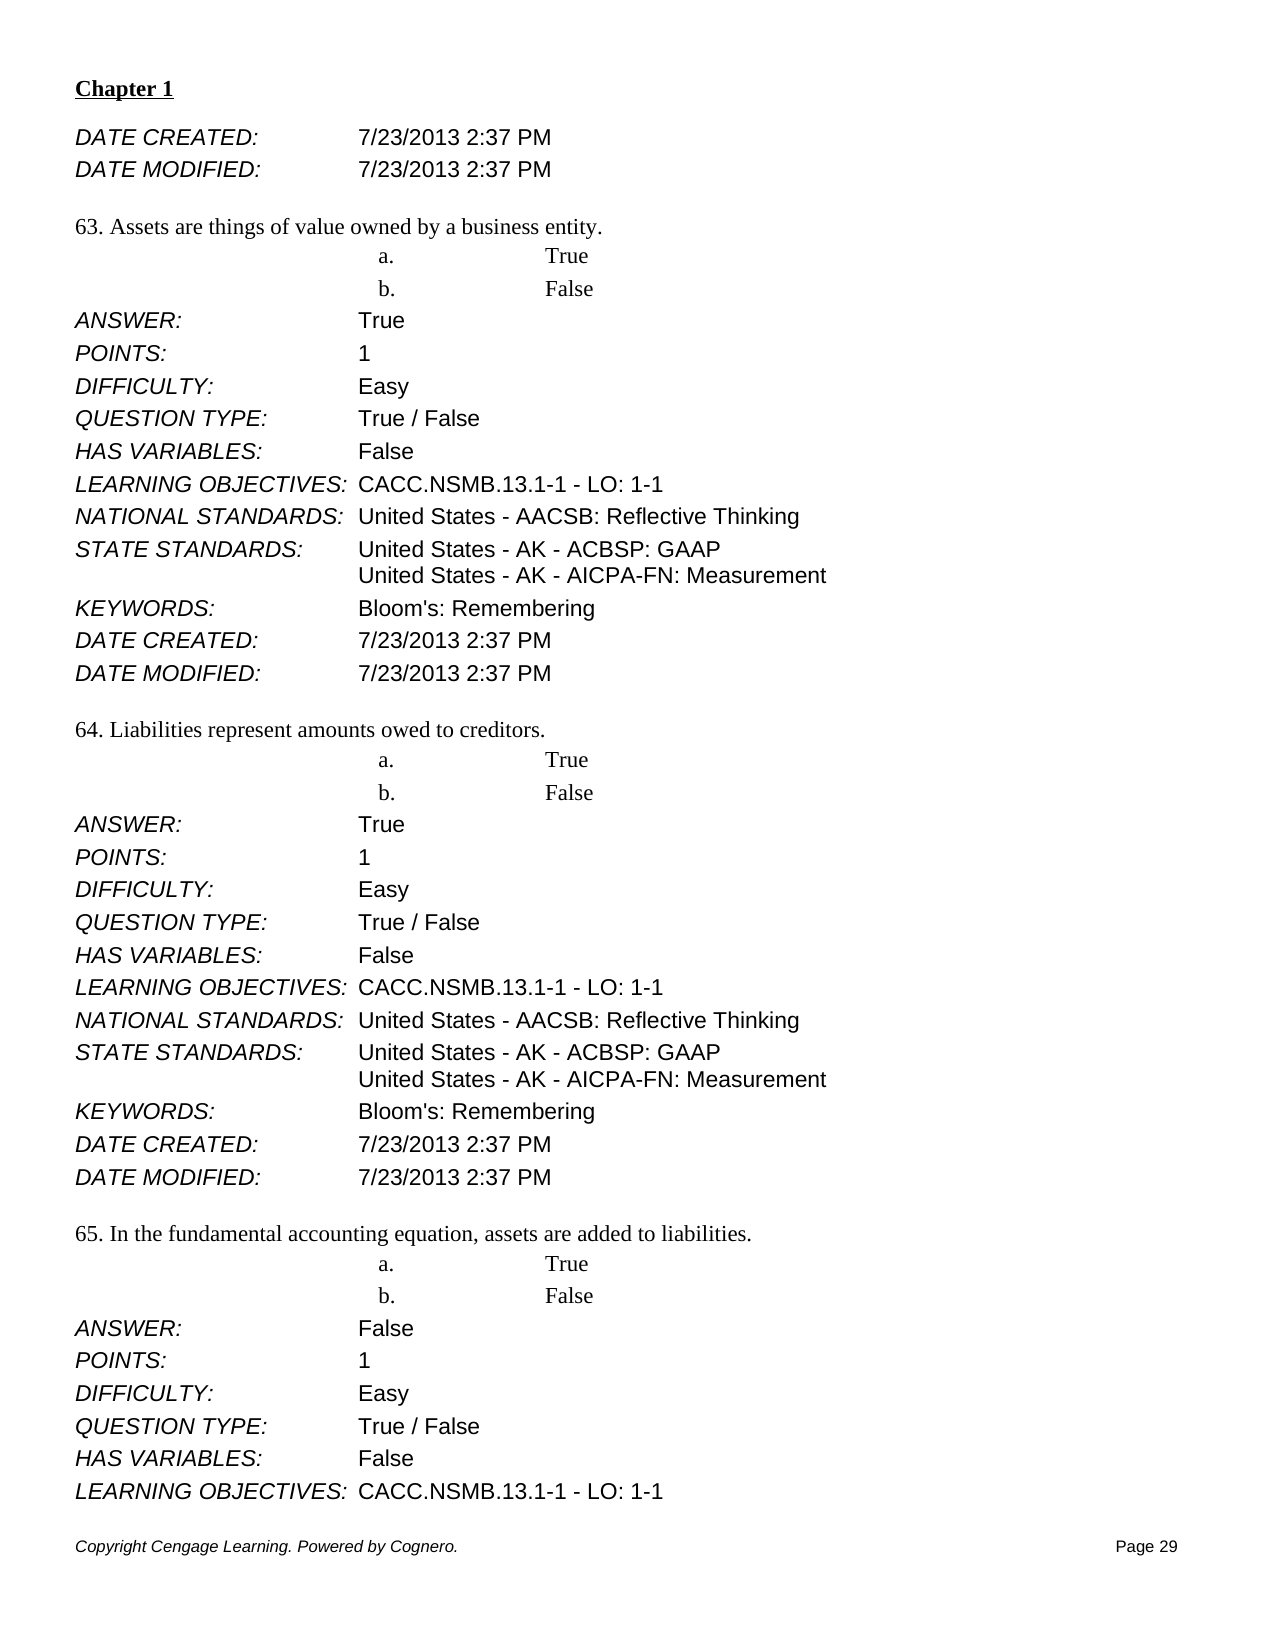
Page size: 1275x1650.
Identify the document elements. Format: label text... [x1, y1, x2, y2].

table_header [75, 1220, 1200, 1507]
table_header 64. Liabilities represent amounts owed to creditors. [75, 716, 1200, 1193]
table_header 63. Assets are things of value owned by a business entity. [75, 213, 1200, 689]
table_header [75, 121, 1200, 186]
